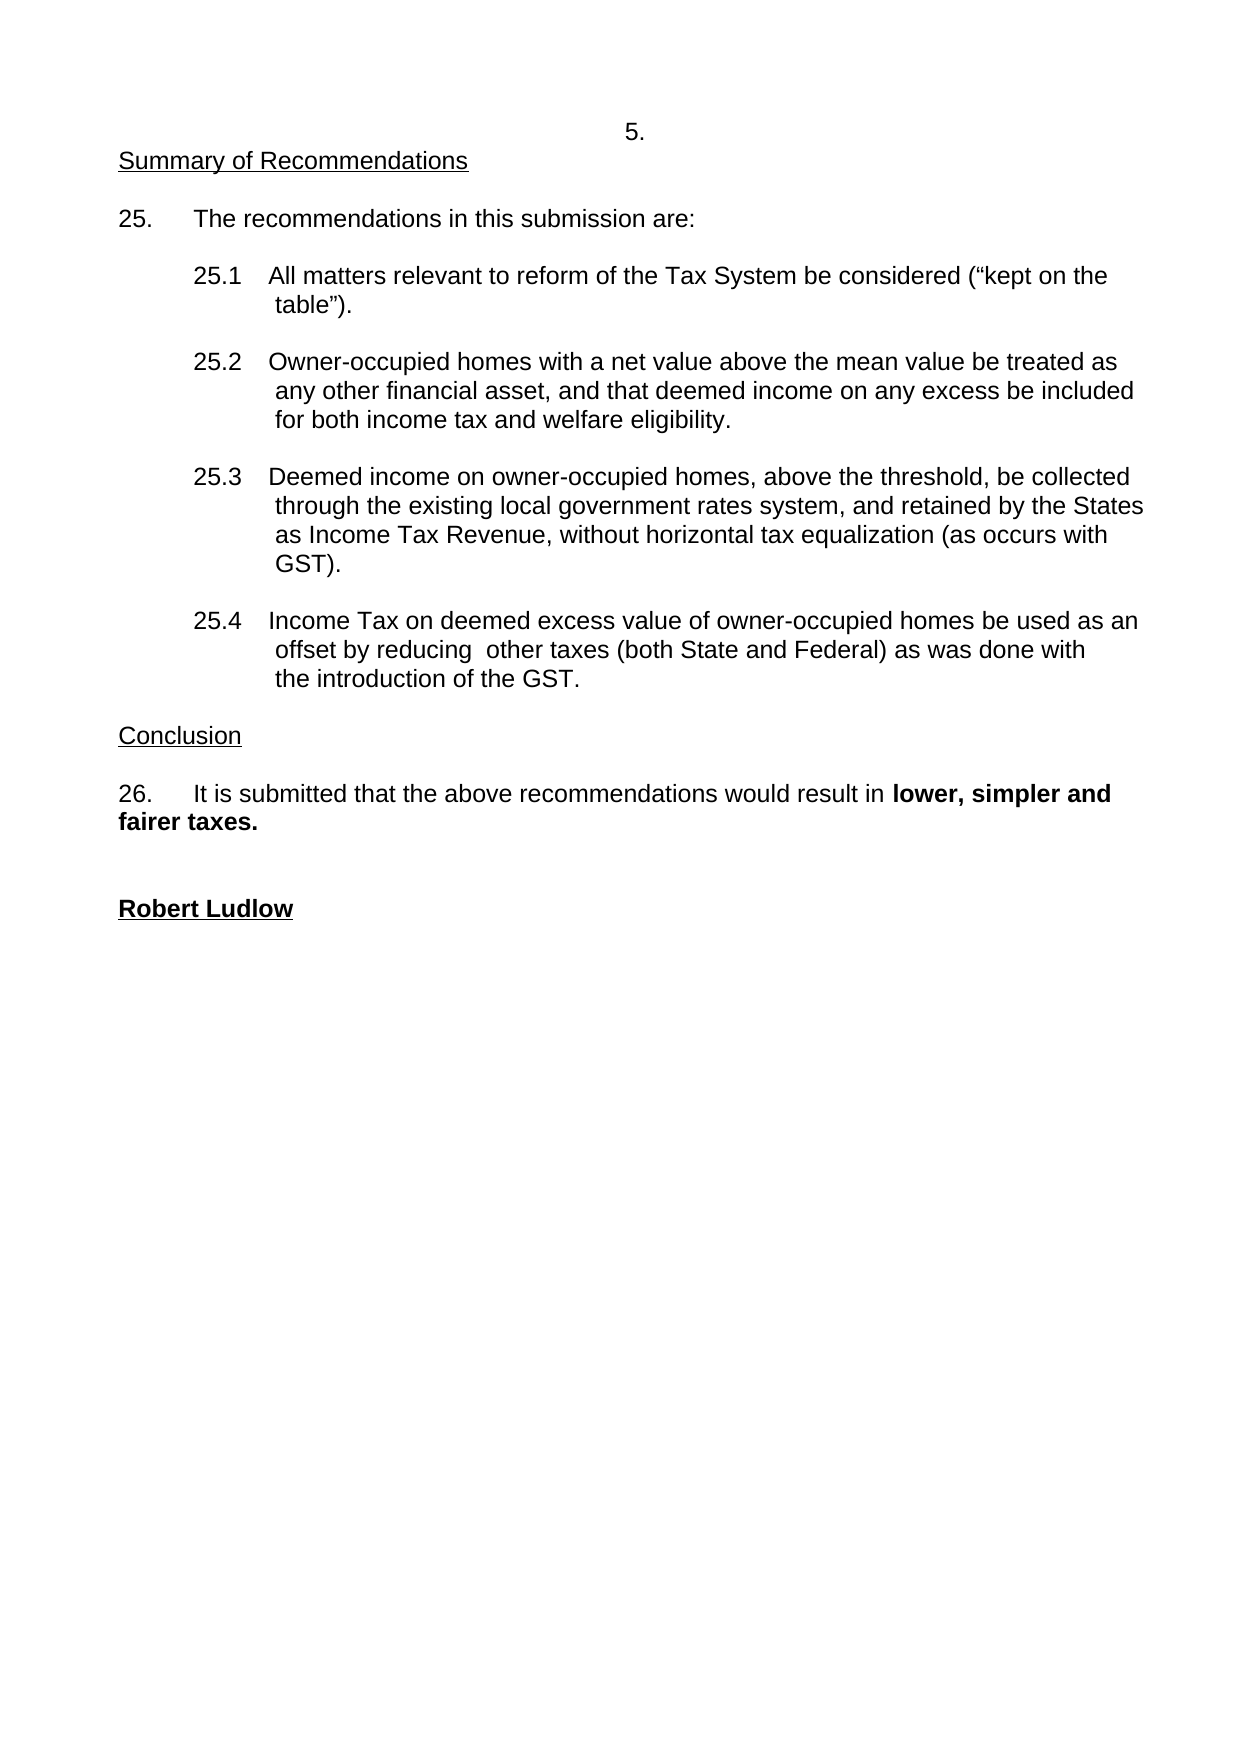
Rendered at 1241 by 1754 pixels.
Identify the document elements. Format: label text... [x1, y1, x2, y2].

text 5. [118, 117, 1152, 146]
text 25.2 Owner-occupied homes with a net value above the mean value be treated as any other financial asset, and that deemed income on any excess be included for both income tax and welfare eligibility. [118, 347, 1152, 434]
text 25.1 All matters relevant to reform of the Tax System be considered (“kept on the table”). [118, 261, 1152, 319]
text 25. The recommendations in this submission are: [118, 204, 1152, 232]
text 25.3 Deemed income on owner-occupied homes, above the threshold, be collected through the existing local government rates system, and retained by the States as Income Tax Revenue, without horizontal tax equalization (as occurs with GST). [118, 462, 1152, 577]
text Summary of Recommendations [118, 146, 1152, 175]
text Conclusion [118, 721, 1152, 750]
text Robert Ludlow [118, 894, 1152, 922]
text 25.4 Income Tax on deemed excess value of owner-occupied homes be used as an offset by reducing other taxes (both State and Federal) as was done with the introduction of the GST. [118, 606, 1152, 692]
text 26. It is submitted that the above recommendations would result in lower, simpler and fairer taxes. [118, 779, 1152, 836]
